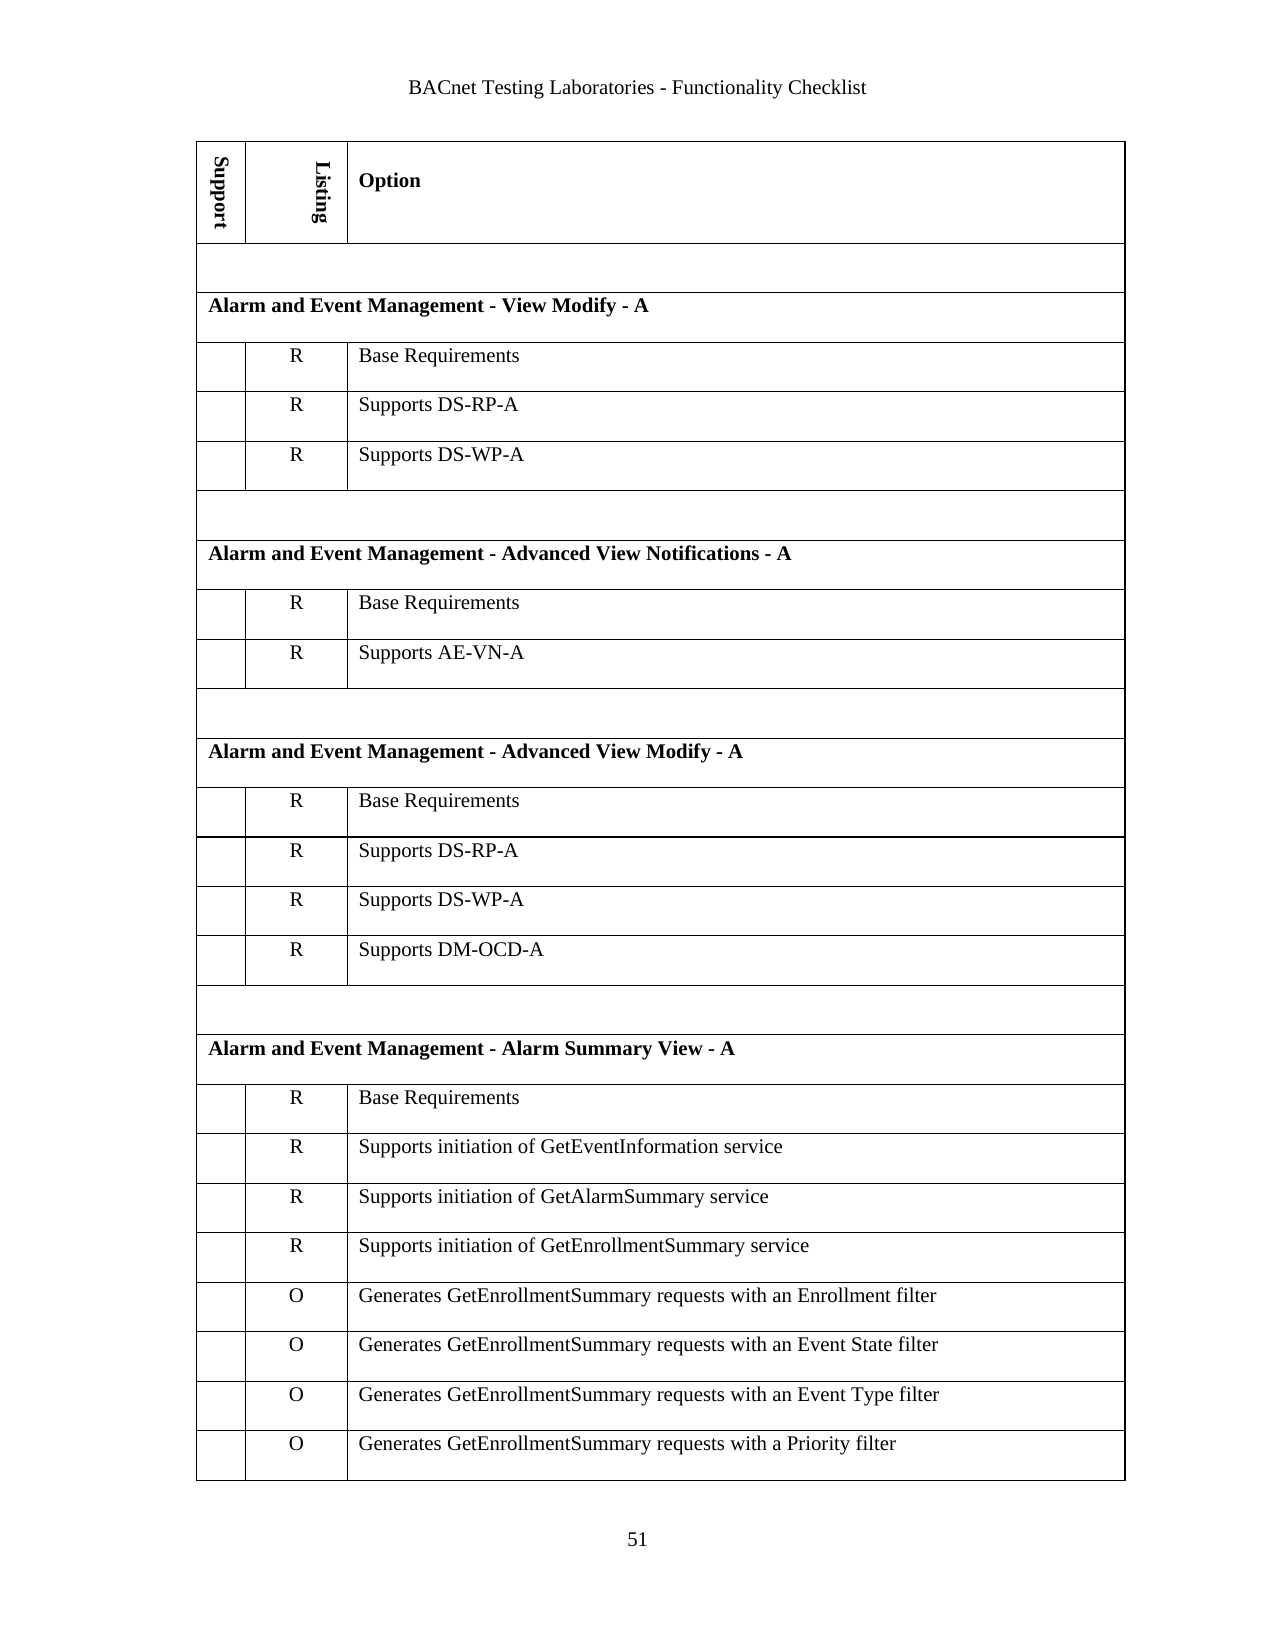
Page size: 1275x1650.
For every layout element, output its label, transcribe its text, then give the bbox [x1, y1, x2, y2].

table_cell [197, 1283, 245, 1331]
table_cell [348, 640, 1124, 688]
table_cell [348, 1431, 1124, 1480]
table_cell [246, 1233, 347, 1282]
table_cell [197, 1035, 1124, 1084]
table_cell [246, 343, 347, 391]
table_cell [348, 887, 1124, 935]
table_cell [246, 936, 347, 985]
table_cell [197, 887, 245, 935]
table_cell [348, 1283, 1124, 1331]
table_header Support [197, 142, 245, 243]
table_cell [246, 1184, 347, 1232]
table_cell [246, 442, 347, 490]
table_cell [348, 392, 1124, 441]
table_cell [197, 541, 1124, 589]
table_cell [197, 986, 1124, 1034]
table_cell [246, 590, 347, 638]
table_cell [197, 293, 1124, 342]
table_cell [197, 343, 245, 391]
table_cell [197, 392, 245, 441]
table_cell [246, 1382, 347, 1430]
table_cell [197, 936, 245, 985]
table_header Listing [246, 142, 347, 243]
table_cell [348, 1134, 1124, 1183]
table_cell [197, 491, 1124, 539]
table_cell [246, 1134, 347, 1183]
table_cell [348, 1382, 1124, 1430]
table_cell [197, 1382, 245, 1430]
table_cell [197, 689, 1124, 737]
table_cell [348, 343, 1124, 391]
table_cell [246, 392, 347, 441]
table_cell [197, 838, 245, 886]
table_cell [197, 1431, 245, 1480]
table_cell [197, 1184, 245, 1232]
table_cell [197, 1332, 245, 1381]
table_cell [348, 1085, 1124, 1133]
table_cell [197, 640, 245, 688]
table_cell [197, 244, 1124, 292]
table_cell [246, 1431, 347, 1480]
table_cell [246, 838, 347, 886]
table_header Option [348, 142, 1124, 243]
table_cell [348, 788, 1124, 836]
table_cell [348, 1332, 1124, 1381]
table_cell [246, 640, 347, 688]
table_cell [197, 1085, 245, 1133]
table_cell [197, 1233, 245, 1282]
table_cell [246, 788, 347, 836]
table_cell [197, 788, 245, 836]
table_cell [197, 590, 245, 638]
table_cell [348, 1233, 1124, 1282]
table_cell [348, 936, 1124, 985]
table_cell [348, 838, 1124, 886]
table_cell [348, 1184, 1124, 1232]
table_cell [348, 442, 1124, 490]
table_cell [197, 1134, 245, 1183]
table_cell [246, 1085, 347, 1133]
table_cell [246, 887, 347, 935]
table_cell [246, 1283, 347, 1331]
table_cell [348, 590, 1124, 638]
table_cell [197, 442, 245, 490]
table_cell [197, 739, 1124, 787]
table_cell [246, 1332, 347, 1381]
